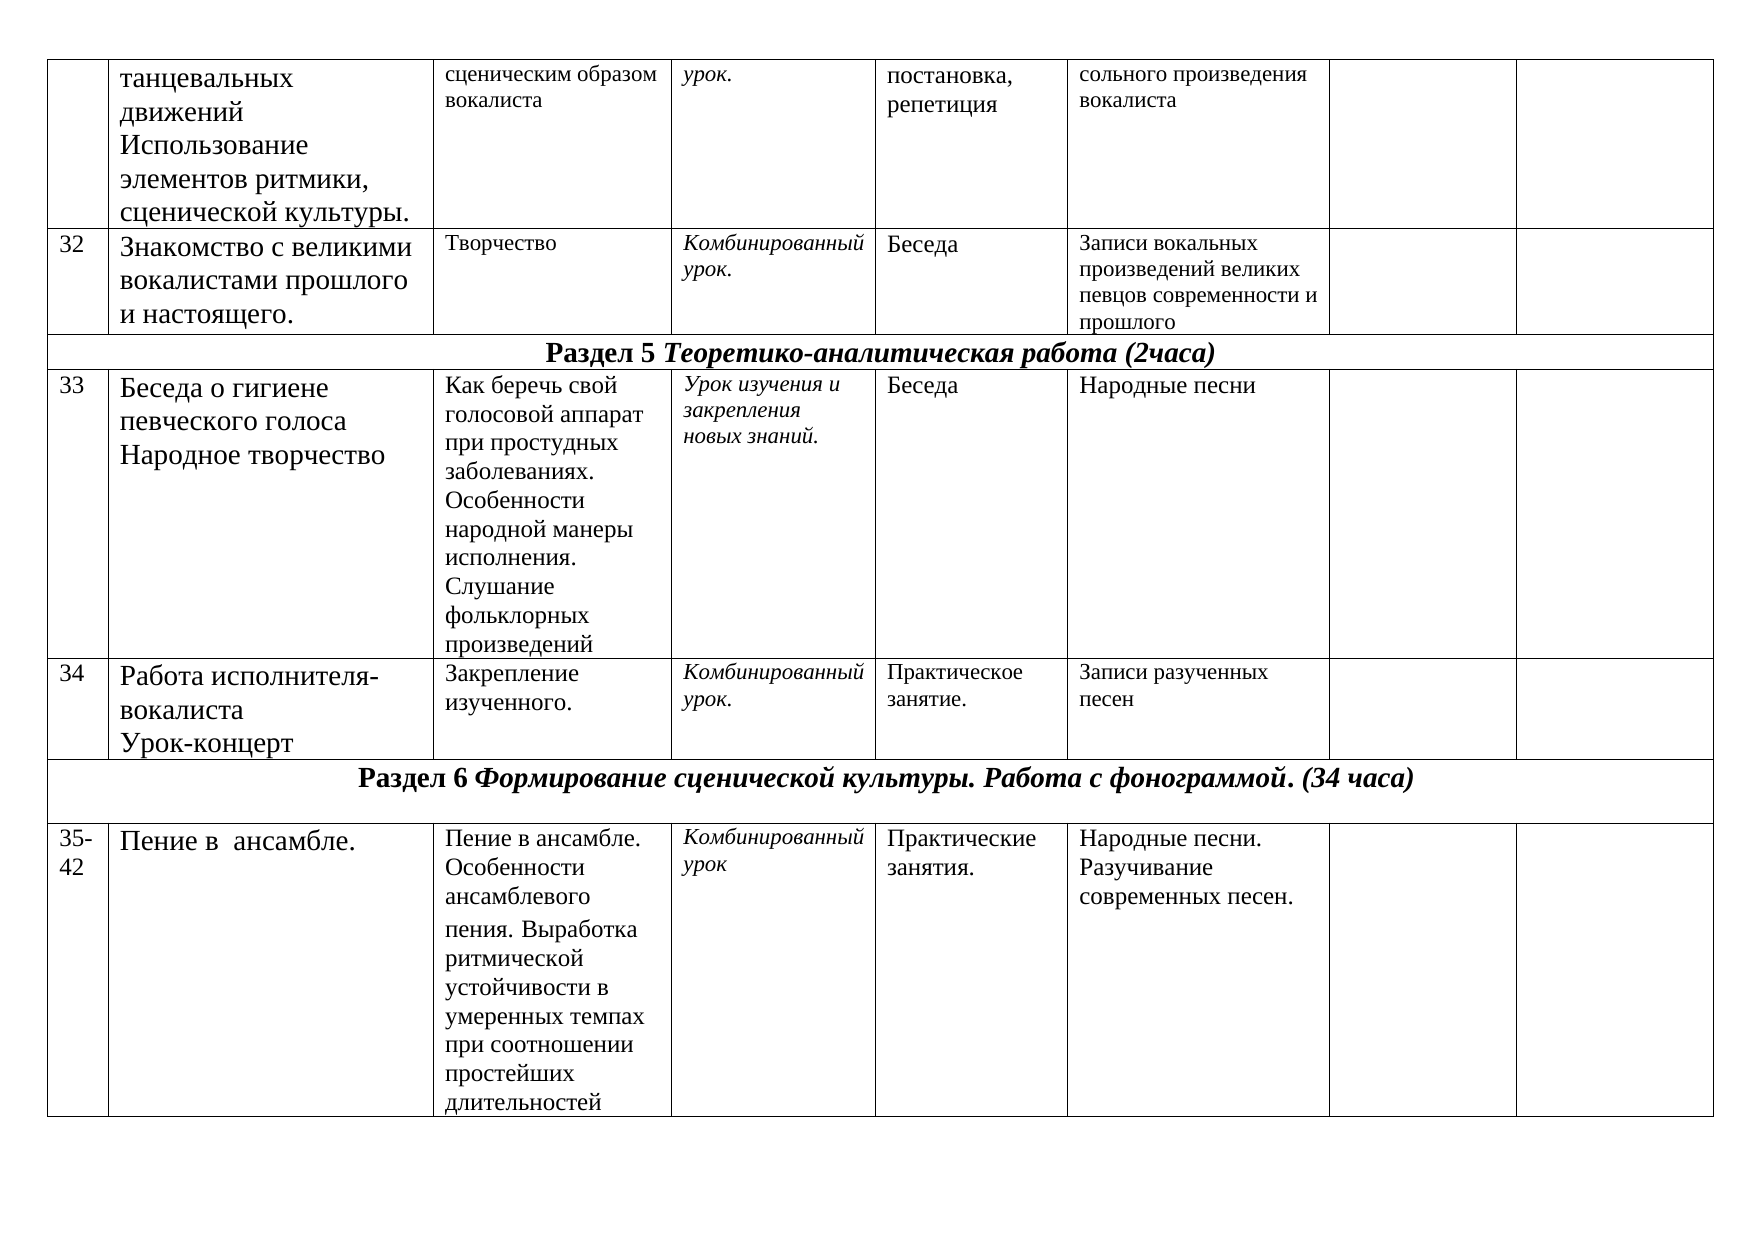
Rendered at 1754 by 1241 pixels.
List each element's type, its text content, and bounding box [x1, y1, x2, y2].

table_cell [672, 60, 875, 228]
table_cell 33 [48, 370, 108, 657]
table_cell [1517, 824, 1713, 1116]
table_cell Беседа [876, 229, 1067, 334]
table_cell [1517, 659, 1713, 759]
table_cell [109, 60, 433, 228]
table_cell Знакомство с великими вокалистами прошлого и настоящего. [109, 229, 433, 334]
table_cell Комбинированный урок. [672, 229, 875, 334]
table_cell Закрепление изученного. [434, 659, 671, 759]
table_cell [1517, 60, 1713, 228]
table_cell [1330, 60, 1516, 228]
table_cell 34 [48, 659, 108, 759]
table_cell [876, 60, 1067, 228]
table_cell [1068, 824, 1329, 1116]
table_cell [434, 60, 671, 228]
table_cell [1330, 824, 1516, 1116]
table_cell Урок изучения и закрепления новых знаний. [672, 370, 875, 657]
table_cell Комбинированный урок [672, 824, 875, 1116]
table_cell [1517, 370, 1713, 657]
table_cell Практическое занятие. [876, 659, 1067, 759]
table_cell Как беречь свой голосовой аппарат при простудных заболеваниях. Особенности народной манеры исполнения. Слушание фольклорных произведений [434, 370, 671, 657]
table_cell [1330, 229, 1516, 334]
table_cell Записи вокальных произведений великих певцов современности и прошлого [1068, 229, 1329, 334]
table_cell Беседа о гигиене певческого голоса Народное творчество [109, 370, 433, 657]
table_cell Беседа [876, 370, 1067, 657]
table_cell [1330, 370, 1516, 657]
table_cell Народные песни [1068, 370, 1329, 657]
table_cell 35-42 [48, 824, 108, 1116]
table_cell Записи разученных песен [1068, 659, 1329, 759]
table_cell 31 [48, 60, 108, 228]
table_cell Пение в ансамбле. Особенности ансамблевого пения. Выработка ритмической устойчивости в умеренных темпах при соотношении простейших длительностей [434, 824, 671, 1116]
table_cell [1330, 659, 1516, 759]
table_cell Раздел 6 Формирование сценической культуры. Работа с фонограммой. (34 часа) [48, 760, 1713, 822]
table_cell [1068, 60, 1329, 228]
table_cell 32 [48, 229, 108, 334]
table_cell Раздел 5 Теоретико-аналитическая работа (2часа) [48, 335, 1713, 369]
table_cell Пение в ансамбле. [109, 824, 433, 1116]
table_cell Работа исполнителя-вокалиста Урок-концерт [109, 659, 433, 759]
table_cell Практические занятия. [876, 824, 1067, 1116]
table_cell Творчество [434, 229, 671, 334]
table_cell [1517, 229, 1713, 334]
table_cell Комбинированный урок. [672, 659, 875, 759]
